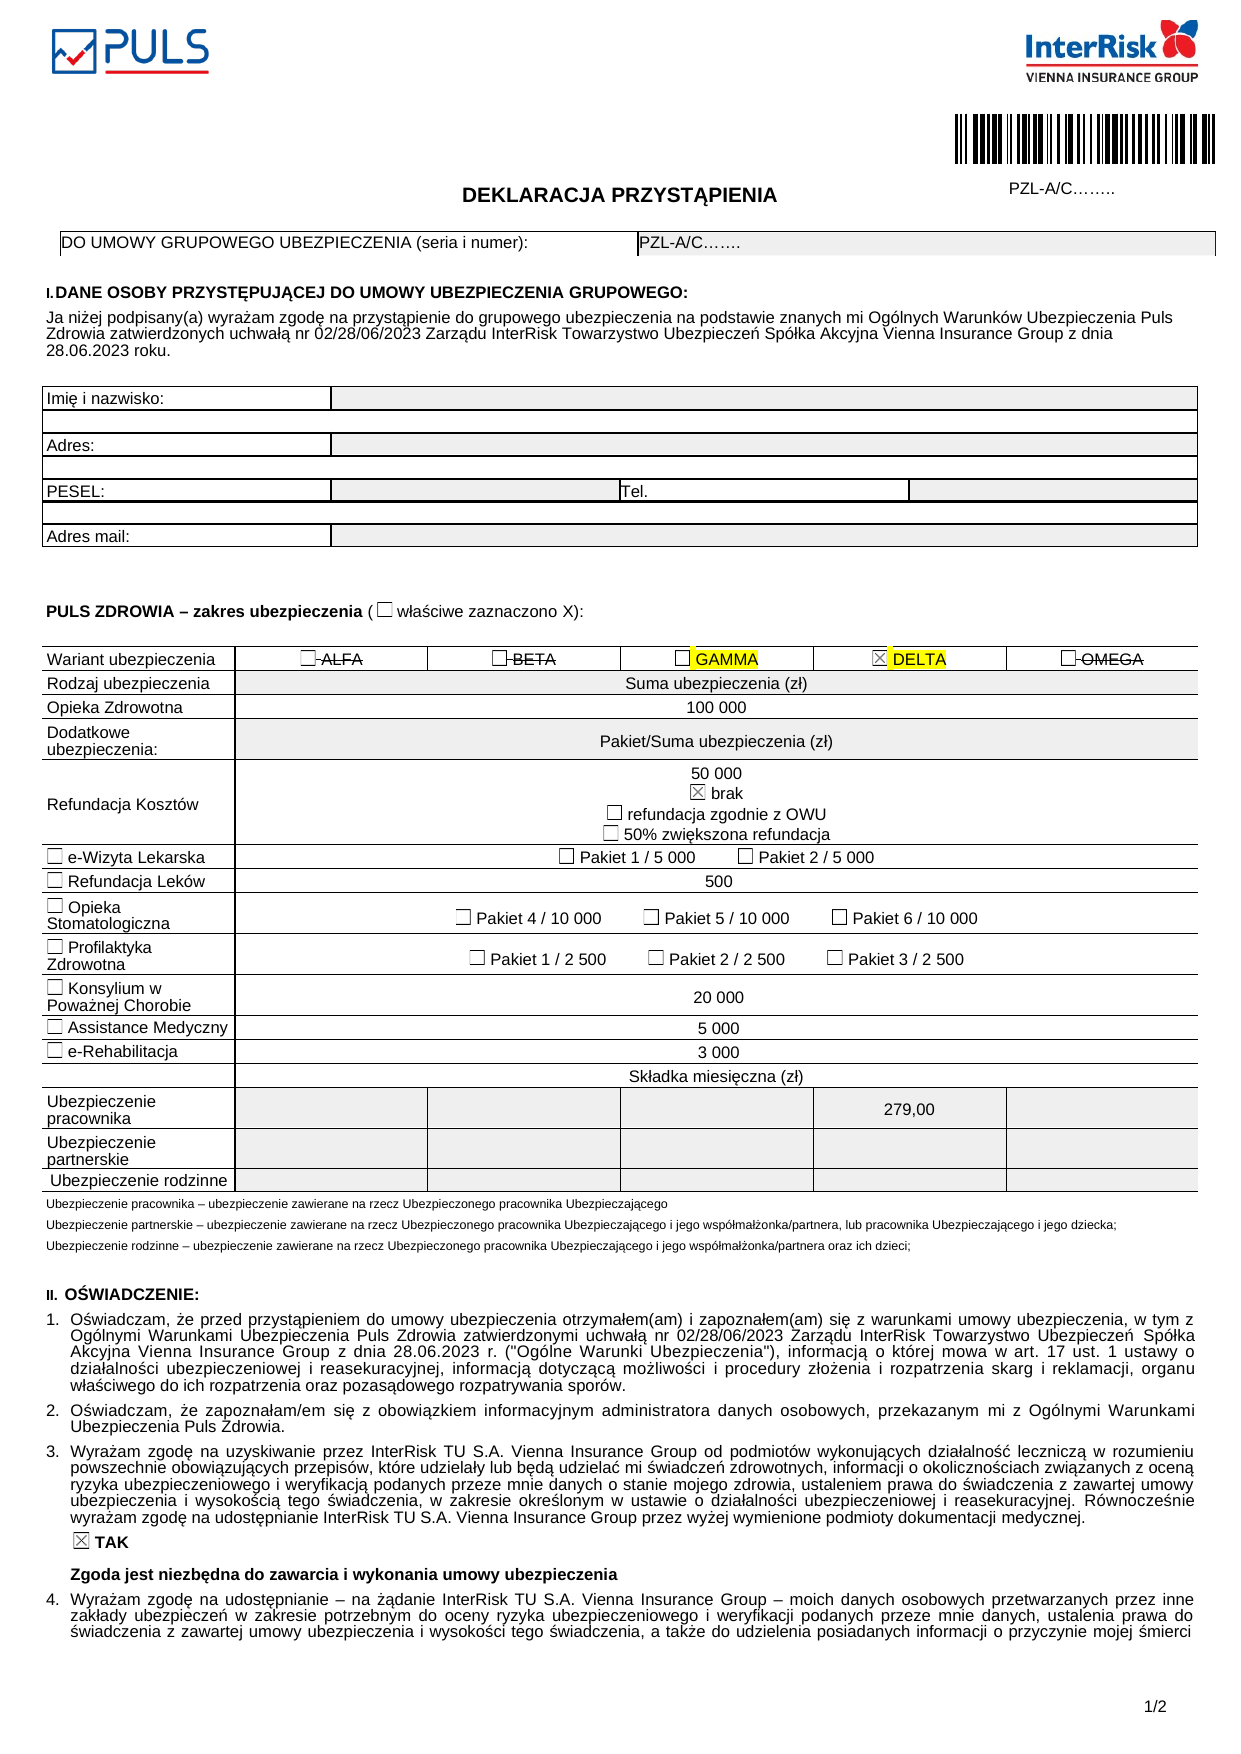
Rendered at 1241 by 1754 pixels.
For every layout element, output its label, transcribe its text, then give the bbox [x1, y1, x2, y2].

picture [1061, 649, 1076, 666]
table_cell [621, 1088, 813, 1127]
picture [469, 949, 485, 965]
picture [37, 14, 220, 88]
table_cell Pakiet 4 / 10 000 Pakiet 5 / 10 000 Pakiet 6 / 10 000 [236, 893, 1198, 933]
picture [47, 897, 63, 913]
picture [643, 908, 659, 925]
picture [738, 847, 753, 864]
table_cell Tel. [621, 480, 908, 500]
table_cell Pakiet/Suma ubezpieczenia (zł) [236, 719, 1198, 759]
list Wyrażam zgodę na uzyskiwanie przez InterRisk TU S.A. Vienna Insurance Group od podmiotów wykonujących działalność leczniczą w rozumieniu powszechnie obowiązujących przepisów, które udzielały lub będą udzielać mi świadczeń zdrowotnych, informacji o okolicznościach związanych z oceną ryzyka ubezpieczeniowego i weryfikacją podanych przeze mnie danych o stanie mojego zdrowia, ustaleniem prawa do świadczenia z zawartej umowy ubezpieczenia i wysokością tego świadczenia, w zakresie określonym w ustawie o działalności ubezpieczeniowej i reasekuracyjnej. Równocześnie wyrażam zgodę na udostępnianie InterRisk TU S.A. Vienna Insurance Group przez wyżej wymienione podmioty dokumentacji medycznej. [46, 1444, 1195, 1527]
table_header GAMMA [696, 647, 813, 670]
picture [832, 908, 847, 925]
picture [648, 949, 664, 965]
table_cell [621, 1129, 813, 1168]
table_cell Adres mail: [43, 525, 330, 546]
table_cell [236, 1129, 427, 1168]
picture [456, 908, 471, 925]
picture [559, 847, 574, 864]
table_cell 279,00 [814, 1088, 1006, 1127]
table_cell Assistance Medyczny [42, 1016, 234, 1039]
list Oświadczam, że przed przystąpieniem do umowy ubezpieczenia otrzymałem(am) i zapoznałem(am) się z warunkami umowy ubezpieczenia, w tym z Ogólnymi Warunkami Ubezpieczenia Puls Zdrowia zatwierdzonymi uchwałą nr 02/28/06/2023 Zarządu InterRisk Towarzystwo Ubezpieczeń Spółka Akcyjna Vienna Insurance Group z dnia 28.06.2023 r. ("Ogólne Warunki Ubezpieczenia"), informacją o której mowa w art. 17 ust. 1 ustawy o działalności ubezpieczeniowej i reasekuracyjnej, informacją dotyczącą możliwości i procedury złożenia i rozpatrzenia skarg i reklamacji, organu właściwego do ich rozpatrzenia oraz pozasądowego rozpatrywania sporów. [46, 1312, 1195, 1394]
table_header Imię i nazwisko: [43, 387, 330, 409]
table_cell PESEL: [43, 480, 330, 500]
table_header DELTA [893, 647, 1006, 670]
table_header DELTA [814, 647, 887, 670]
table_cell Ubezpieczenie rodzinne [42, 1169, 234, 1191]
picture [300, 649, 316, 666]
text PULS ZDROWIA – zakres ubezpieczenia ( właściwe zaznaczono X): [46, 601, 1211, 621]
table_cell Ubezpieczenie pracownika [42, 1088, 234, 1127]
subtitle OŚWIADCZENIE: [46, 1285, 1211, 1304]
table_cell [814, 1129, 1006, 1168]
picture [47, 1018, 63, 1034]
picture [47, 871, 63, 888]
table_cell Ubezpieczenie partnerskie [42, 1129, 234, 1168]
table_cell [1007, 1129, 1198, 1168]
table_cell [428, 1088, 620, 1127]
table_cell Profilaktyka Zdrowotna [42, 934, 234, 974]
picture [492, 649, 507, 666]
table_cell [910, 480, 1197, 500]
table_cell [42, 1064, 234, 1087]
picture [47, 847, 63, 864]
picture [47, 978, 63, 995]
table_cell [621, 1169, 813, 1191]
table_cell Suma ubezpieczenia (zł) [236, 671, 1198, 694]
table_cell [236, 1169, 427, 1191]
text TAK [74, 1533, 1211, 1559]
table_cell Adres: [43, 434, 330, 454]
picture [607, 804, 622, 820]
table_cell 5 000 [236, 1016, 1198, 1039]
table_header Wariant ubezpieczenia [42, 647, 234, 670]
table_cell Opieka Stomatologiczna [42, 893, 234, 933]
table_cell [43, 411, 1197, 432]
picture [377, 601, 393, 617]
picture [827, 949, 843, 965]
table_cell 50 000 brak refundacja zgodnie z OWU 50% zwiększona refundacja [236, 760, 1198, 844]
table_cell [428, 1129, 620, 1168]
picture [603, 824, 619, 841]
table_cell Dodatkowe ubezpieczenia: [42, 719, 234, 759]
table_cell Składka miesięczna (zł) [236, 1064, 1198, 1087]
picture [73, 1532, 90, 1549]
subtitle Zgoda jest niezbędna do zawarcia i wykonania umowy ubezpieczenia [70, 1565, 1211, 1584]
table_cell Opieka Zdrowotna [42, 695, 234, 718]
text Ubezpieczenie pracownika – ubezpieczenie zawierane na rzecz Ubezpieczonego pracownika Ubezpieczającego [46, 1197, 1211, 1211]
table_cell [428, 1169, 620, 1191]
list Oświadczam, że zapoznałam/em się z obowiązkiem informacyjnym administratora danych osobowych, przekazanym mi z Ogólnymi Warunkami Ubezpieczenia Puls Zdrowia. [46, 1403, 1195, 1436]
table_cell [1007, 1169, 1198, 1191]
text DEKLARACJA PRZYSTĄPIENIA [462, 183, 778, 207]
table_header BETA [428, 647, 620, 670]
table_header OMEGA [1007, 647, 1198, 670]
table_cell [814, 1169, 1006, 1191]
picture [675, 649, 690, 666]
table_cell e-Rehabilitacja [42, 1040, 234, 1063]
table_cell Rodzaj ubezpieczenia [42, 671, 234, 694]
table_cell [332, 480, 619, 500]
table_cell [332, 434, 1197, 454]
table_cell Refundacja Leków [42, 869, 234, 892]
picture [690, 784, 706, 800]
table_cell [43, 457, 1197, 477]
table_cell 100 000 [236, 695, 1198, 718]
table_cell 3 000 [236, 1040, 1198, 1063]
picture [47, 1042, 63, 1058]
table_cell [236, 1088, 427, 1127]
table_cell [43, 503, 1197, 523]
picture [872, 650, 887, 666]
table_header ALFA [236, 647, 427, 670]
table_cell 20 000 [236, 975, 1198, 1015]
list Wyrażam zgodę na udostępnianie – na żądanie InterRisk TU S.A. Vienna Insurance Group – moich danych osobowych przetwarzanych przez inne zakłady ubezpieczeń w zakresie potrzebnym do oceny ryzyka ubezpieczeniowego i weryfikacji podanych przeze mnie danych, ustalenia prawa do świadczenia z zawartej umowy ubezpieczenia i wysokości tego świadczenia, a także do udzielenia posiadanych informacji o przyczynie mojej śmierci [46, 1592, 1195, 1641]
table_cell [332, 525, 1197, 546]
table_cell e-Wizyta Lekarska [42, 845, 234, 868]
text PZL-A/C…….. [1008, 183, 1211, 197]
subtitle DANE OSOBY PRZYSTĘPUJĄCEJ DO UMOWY UBEZPIECZENIA GRUPOWEGO: [46, 283, 1211, 302]
text Ja niżej podpisany(a) wyrażam zgodę na przystąpienie do grupowego ubezpieczenia na podstawie znanych mi Ogólnych Warunków Ubezpieczenia Puls Zdrowia zatwierdzonych uchwałą nr 02/28/06/2023 Zarządu InterRisk Towarzystwo Ubezpieczeń Spółka Akcyjna Vienna Insurance Group z dnia 28.06.2023 roku. [46, 310, 1195, 359]
picture [1026, 20, 1201, 87]
table_cell 500 [236, 869, 1198, 892]
table_cell Pakiet 1 / 2 500 Pakiet 2 / 2 500 Pakiet 3 / 2 500 [236, 934, 1198, 974]
table_cell [1007, 1088, 1198, 1127]
table_cell Konsylium w Poważnej Chorobie [42, 975, 234, 1015]
text Ubezpieczenie partnerskie – ubezpieczenie zawierane na rzecz Ubezpieczonego pracownika Ubezpieczającego i jego współmałżonka/partnera, lub pracownika Ubezpieczającego i jego dziecka; Ubezpieczenie rodzinne – ubezpieczenie zawierane na rzecz Ubezpieczonego pracownika Ubezpieczającego i jego współmałżonka/partnera oraz ich dzieci; [46, 1218, 1195, 1253]
table_header GAMMA [621, 647, 690, 670]
table_cell Pakiet 1 / 5 000 Pakiet 2 / 5 000 [236, 845, 1198, 868]
table_header [332, 387, 1197, 409]
table_cell Refundacja Kosztów [42, 760, 234, 844]
picture [47, 938, 63, 954]
